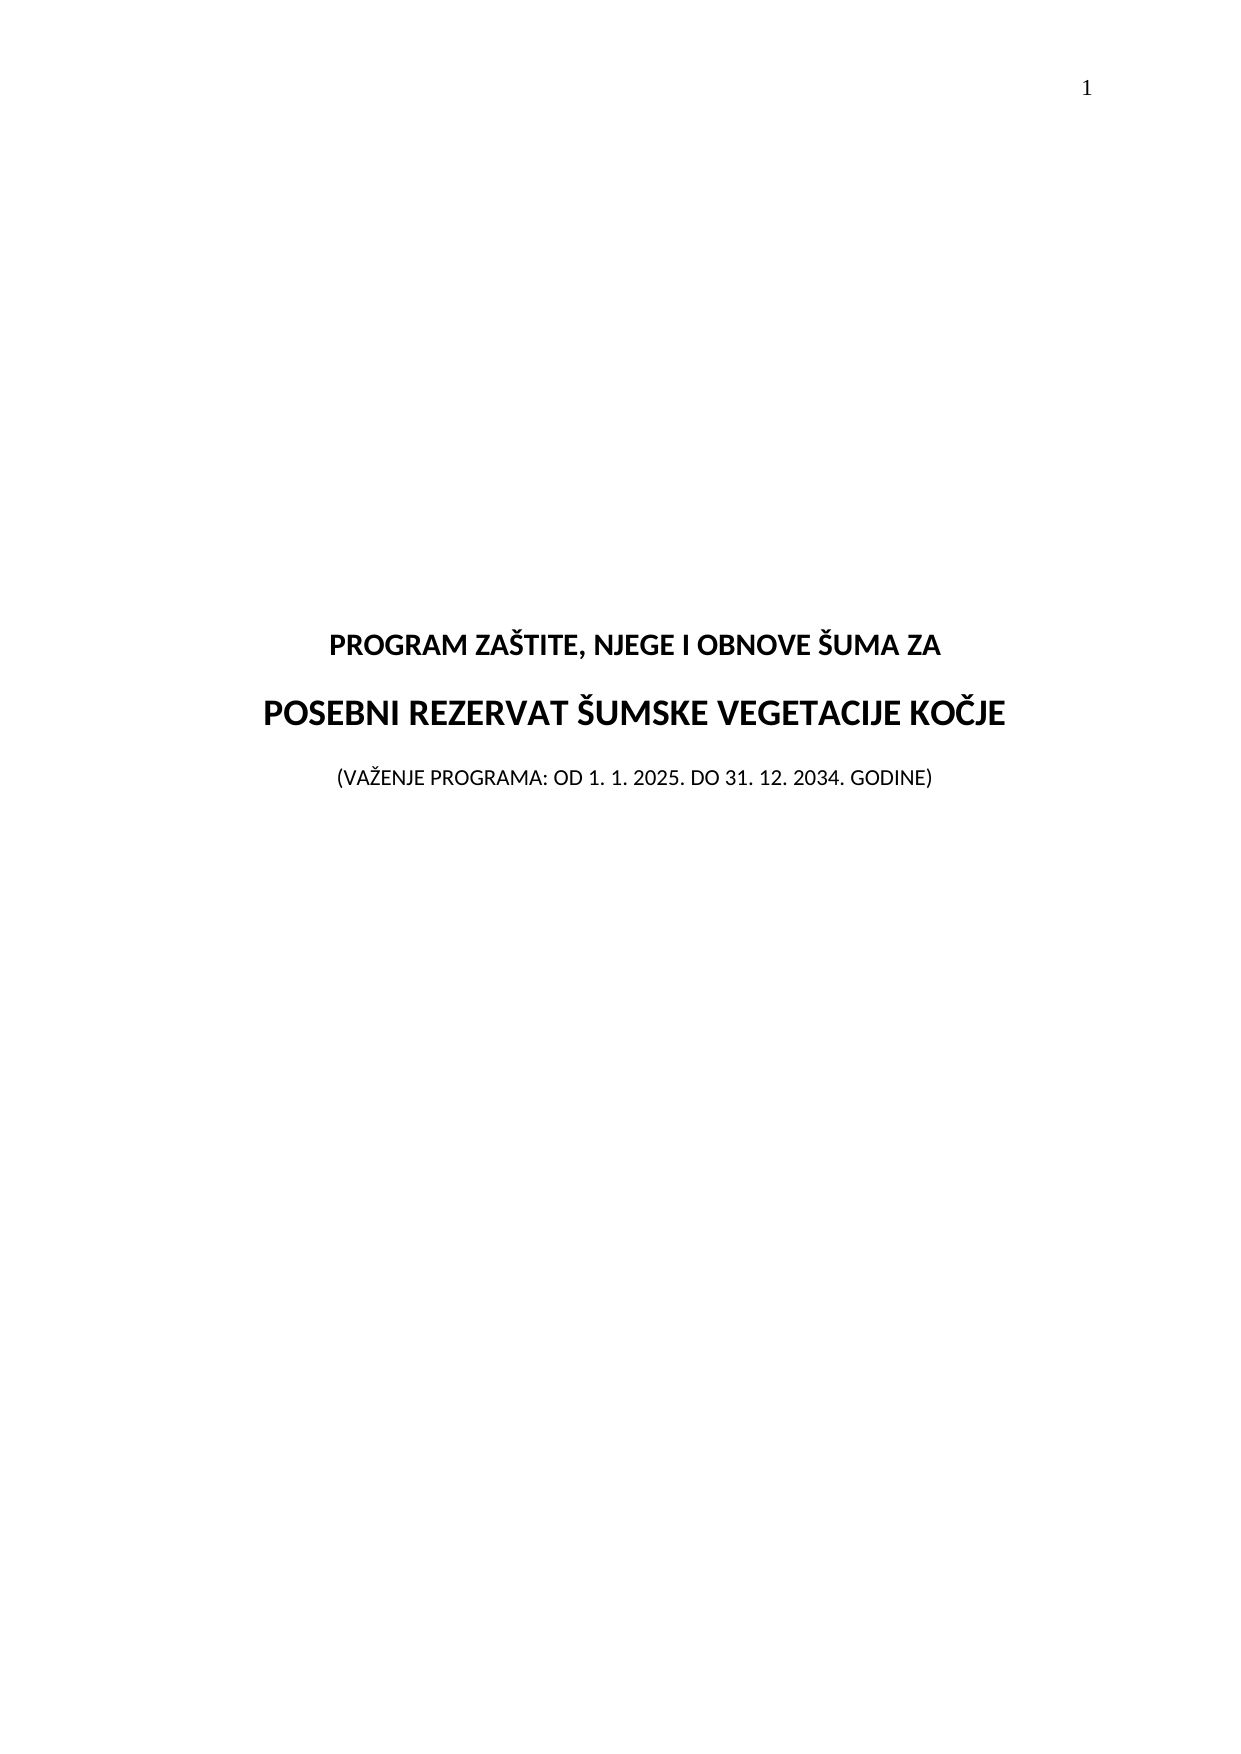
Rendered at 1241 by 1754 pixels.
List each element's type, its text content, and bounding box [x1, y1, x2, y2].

text (VAŽENJE PROGRAMA: OD 1. 1. 2025. DO 31. 12. 2034. GODINE) [177, 763, 1093, 791]
text POSEBNI REZERVAT ŠUMSKE VEGETACIJE KOČJE [177, 689, 1093, 735]
text PROGRAM ZAŠTITE, NJEGE I OBNOVE ŠUMA ZA [177, 625, 1093, 663]
